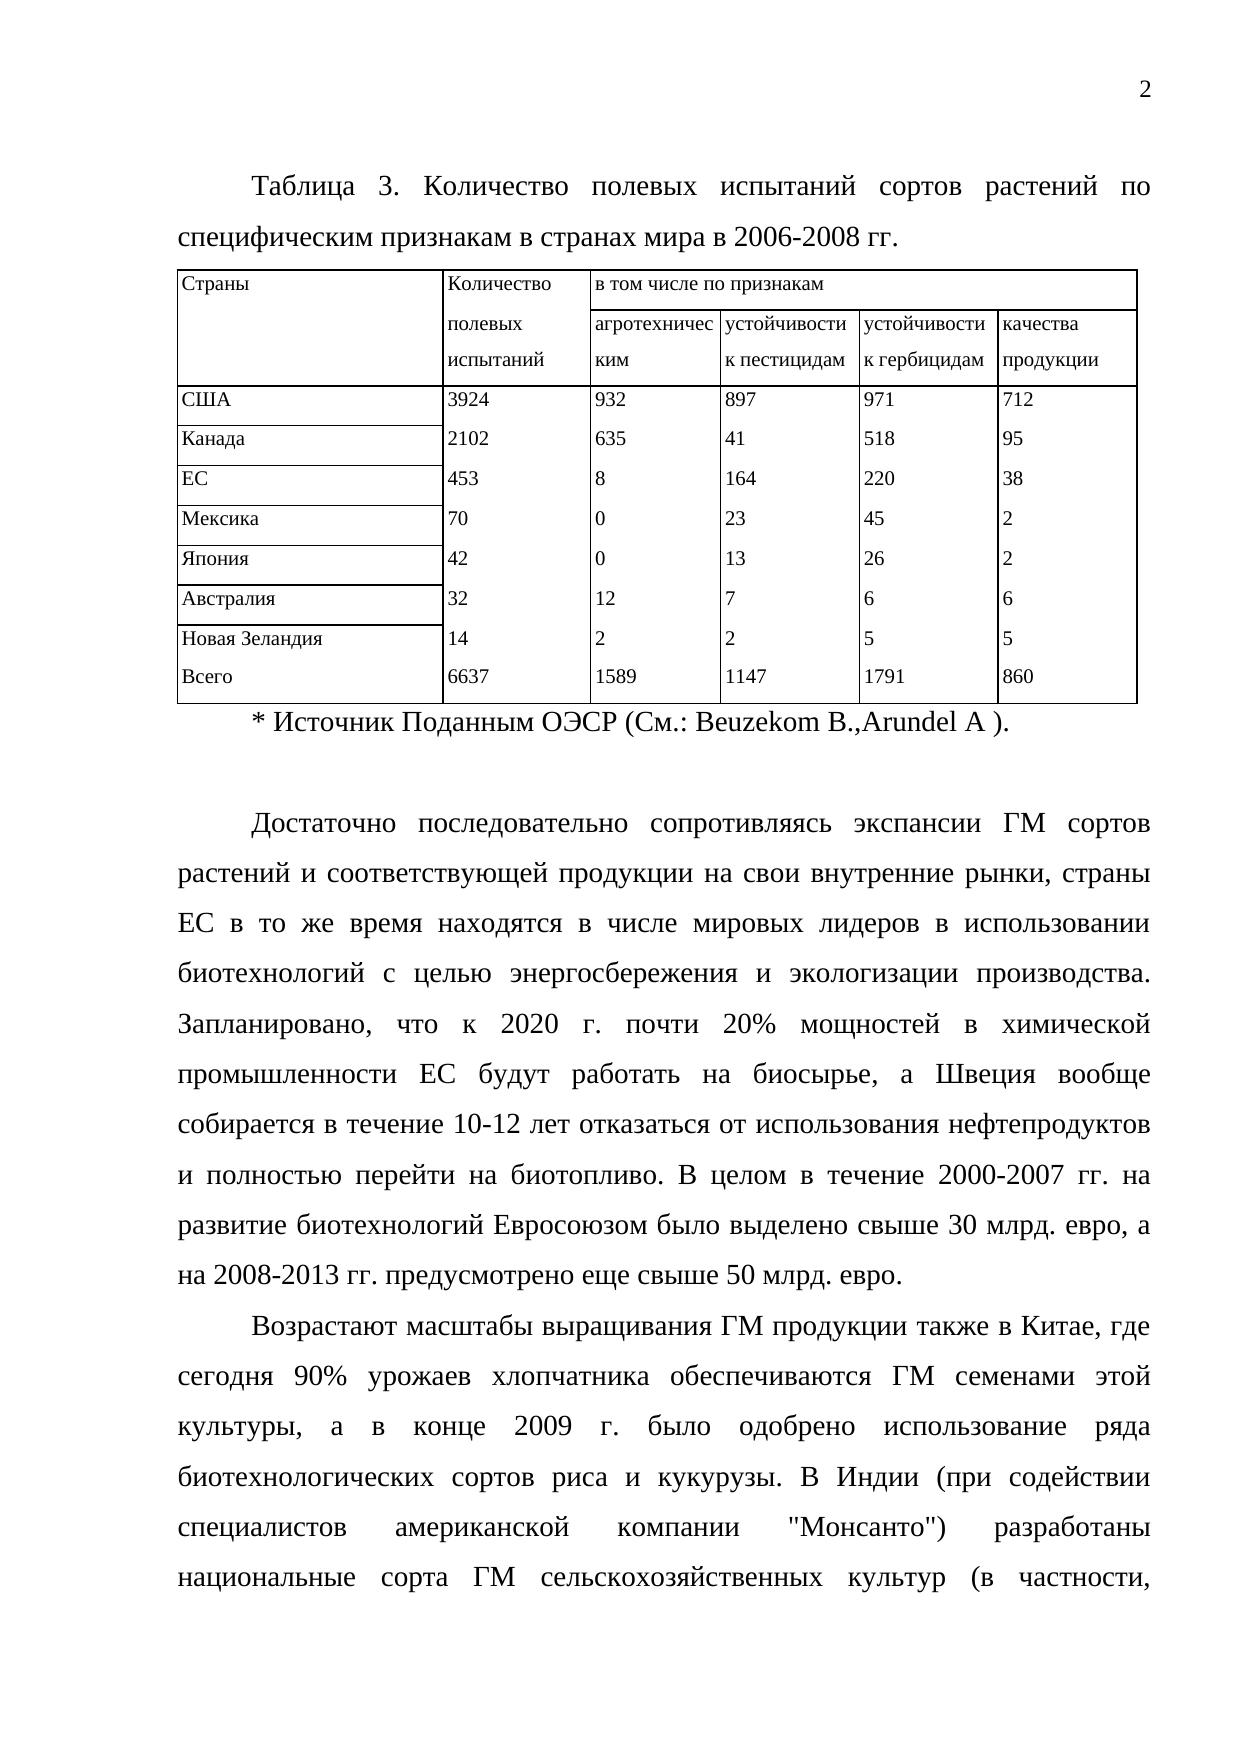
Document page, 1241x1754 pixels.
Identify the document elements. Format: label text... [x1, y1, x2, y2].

table_cell полевых испытаний [444, 309, 590, 385]
table_cell 45 [860, 505, 997, 544]
table_cell 12 [591, 584, 720, 624]
table_cell 38 [999, 465, 1136, 504]
table_cell 164 [721, 465, 859, 504]
table_cell 1147 [721, 664, 859, 702]
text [177, 1308, 1152, 1593]
table_cell 220 [860, 465, 997, 504]
table_cell 26 [860, 545, 997, 584]
table_cell 971 [860, 387, 997, 425]
table_cell 0 [591, 505, 720, 544]
table_cell 2 [999, 545, 1136, 584]
table_cell 23 [721, 505, 859, 544]
table_cell 13 [721, 545, 859, 584]
table_cell 712 [999, 387, 1136, 425]
table_cell США [178, 387, 442, 425]
table_cell 518 [860, 425, 997, 465]
table_header Количество [444, 271, 590, 309]
table_cell 6 [999, 584, 1136, 624]
text Таблица 3. Количество полевых испытаний сортов растений по специфическим признакам в странах мира в 2006-2008 гг. [177, 168, 1152, 252]
text * Источник Поданным ОЭСР (См.: Beuzekom В.,Arundel А ). [177, 704, 1152, 738]
table_cell Всего [178, 664, 442, 702]
table_cell Канада [178, 426, 442, 465]
table_cell 2102 [444, 425, 590, 465]
table_cell 7 [721, 584, 859, 624]
table_cell 32 [444, 584, 590, 624]
table_cell 70 [444, 505, 590, 544]
text Достаточно последовательно сопротивляясь экспансии ГМ сортов растений и соответствующей продукции на свои внутренние рынки, страны ЕС в то же время находятся в числе мировых лидеров в использовании биотехнологий с целью энергосбережения и экологизации производства. Запланировано, что к 2020 г. почти 20% мощностей в химической промышленности ЕС будут работать на биосырье, а Швеция вообще собирается в течение 10-12 лет отказаться от использования нефтепродуктов и полностью перейти на биотопливо. В целом в течение 2000-2007 гг. на развитие биотехнологий Евросоюзом было выделено свыше 30 млрд. евро, а на 2008-2013 гг. предусмотрено еще свыше 50 млрд. евро. [177, 805, 1152, 1291]
table_cell 932 [591, 387, 720, 425]
table_cell 6637 [444, 664, 590, 702]
table_header Страны [178, 271, 442, 385]
table_cell 635 [591, 425, 720, 465]
table_cell качества продукции [999, 311, 1136, 385]
table_cell 2 [591, 624, 720, 664]
table_cell 8 [591, 465, 720, 504]
table_cell 0 [591, 545, 720, 584]
table_cell 5 [860, 624, 997, 664]
table_cell Мексика [178, 506, 442, 544]
table_cell 42 [444, 545, 590, 584]
table_cell устойчивости к пестицидам [721, 311, 859, 385]
table_cell 897 [721, 387, 859, 425]
table_cell 14 [444, 624, 590, 664]
table_cell 3924 [444, 387, 590, 425]
table_cell 95 [999, 425, 1136, 465]
table_cell 1589 [591, 664, 720, 702]
table_header в том числе по признакам [591, 271, 1136, 309]
table_cell 2 [999, 505, 1136, 544]
table_cell Австралия [178, 586, 442, 624]
table_cell 6 [860, 584, 997, 624]
table_cell устойчивости к гербицидам [860, 311, 997, 385]
table_cell агротехническим [591, 311, 720, 385]
table_cell Япония [178, 546, 442, 584]
table_cell 2 [721, 624, 859, 664]
table_cell Новая Зеландия [178, 626, 442, 664]
table_cell 860 [999, 664, 1136, 702]
table_cell 1791 [860, 664, 997, 702]
table_cell 5 [999, 624, 1136, 664]
table_cell 41 [721, 425, 859, 465]
table_cell ЕС [178, 466, 442, 504]
table_cell 453 [444, 465, 590, 504]
